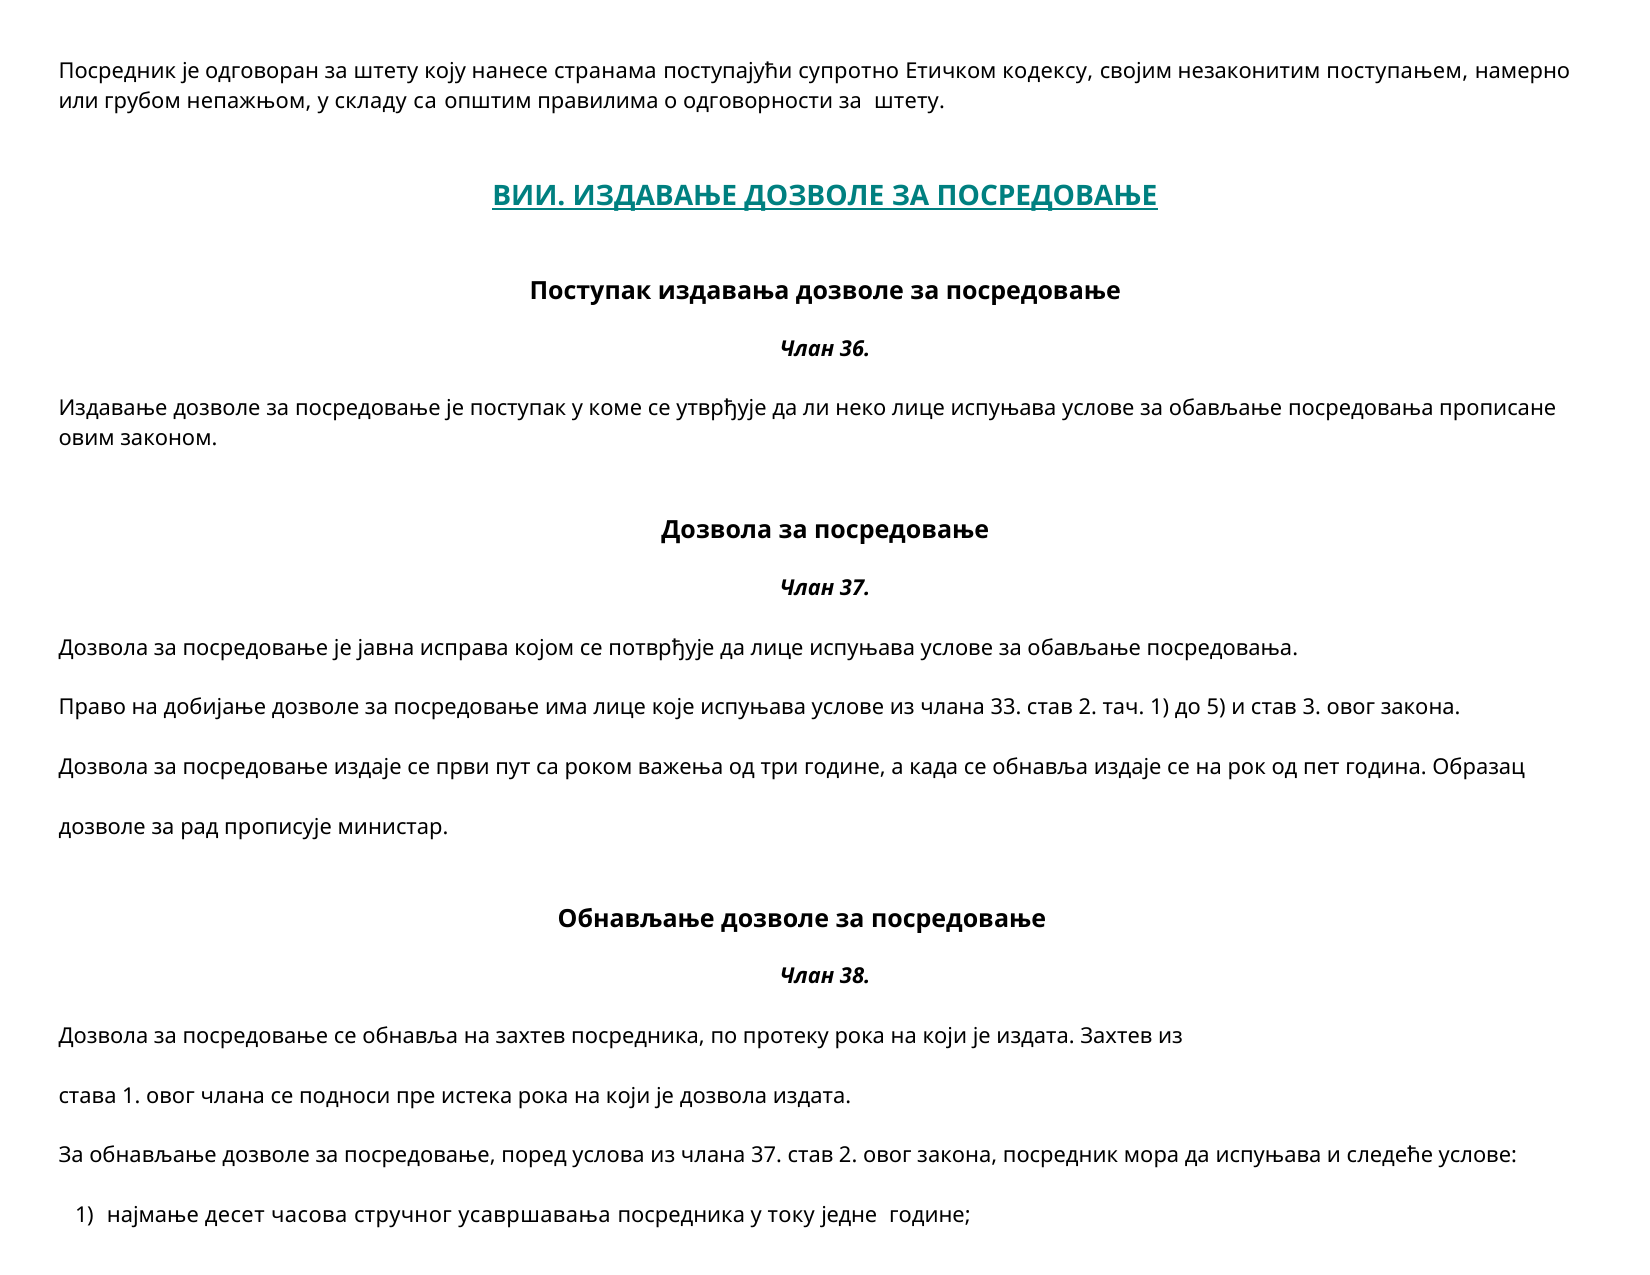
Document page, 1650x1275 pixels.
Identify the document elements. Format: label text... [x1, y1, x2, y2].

text Дозвола за посредовање је јавна исправа којом се потврђује да лице испуњава услове за обављање посредовања. [58, 632, 1604, 662]
text Дозвола за посредовање се обнавља на захтев посредника, по протеку рока на који је издата. Захтев из става 1. овог члана се подноси пре истека рока на који је дозвола издата. [58, 1020, 1228, 1110]
subtitle Обнављање дозволе за посредовање [557, 900, 1604, 934]
subtitle Члан 36. [59, 332, 1591, 362]
list најмање десет часова стручног усавршавања посредника у току једне године; [75, 1199, 1604, 1229]
text Право на добијање дозволе за посредовање има лице које испуњава услове из члана 33. став 2. тач. 1) до 5) и став 3. овог закона. [58, 692, 1526, 721]
text Посредник је одговоран за штету коју нанесе странама поступајући супротно Етичком кодексу, својим незаконитим поступањем, намерно или грубом непажњом, у складу са општим правилима о одговорности за штету. [58, 56, 1604, 115]
subtitle ВИИ. ИЗДАВАЊЕ ДОЗВОЛЕ ЗА ПОСРЕДОВАЊЕ [59, 175, 1591, 214]
subtitle Члан 37. [59, 572, 1591, 602]
subtitle Дозвола за посредовање [59, 512, 1591, 546]
subtitle Члан 38. [59, 961, 1591, 990]
text За обнављање дозволе за посредовање, поред услова из члана 37. став 2. овог закона, посредник мора да испуњава и следеће услове: [58, 1139, 1604, 1169]
subtitle Поступак издавања дозволе за посредовање [59, 272, 1591, 306]
text Дозвола за посредовање издаје се први пут са роком важења од три године, а када се обнавља издаје се на рок од пет година. Образац дозволе за рад прописује министар. [58, 751, 1604, 841]
text Издавање дозволе за посредовање је поступак у коме се утврђује да ли неко лице испуњава услове за обављање посредовања прописане овим законом. [58, 392, 1604, 452]
